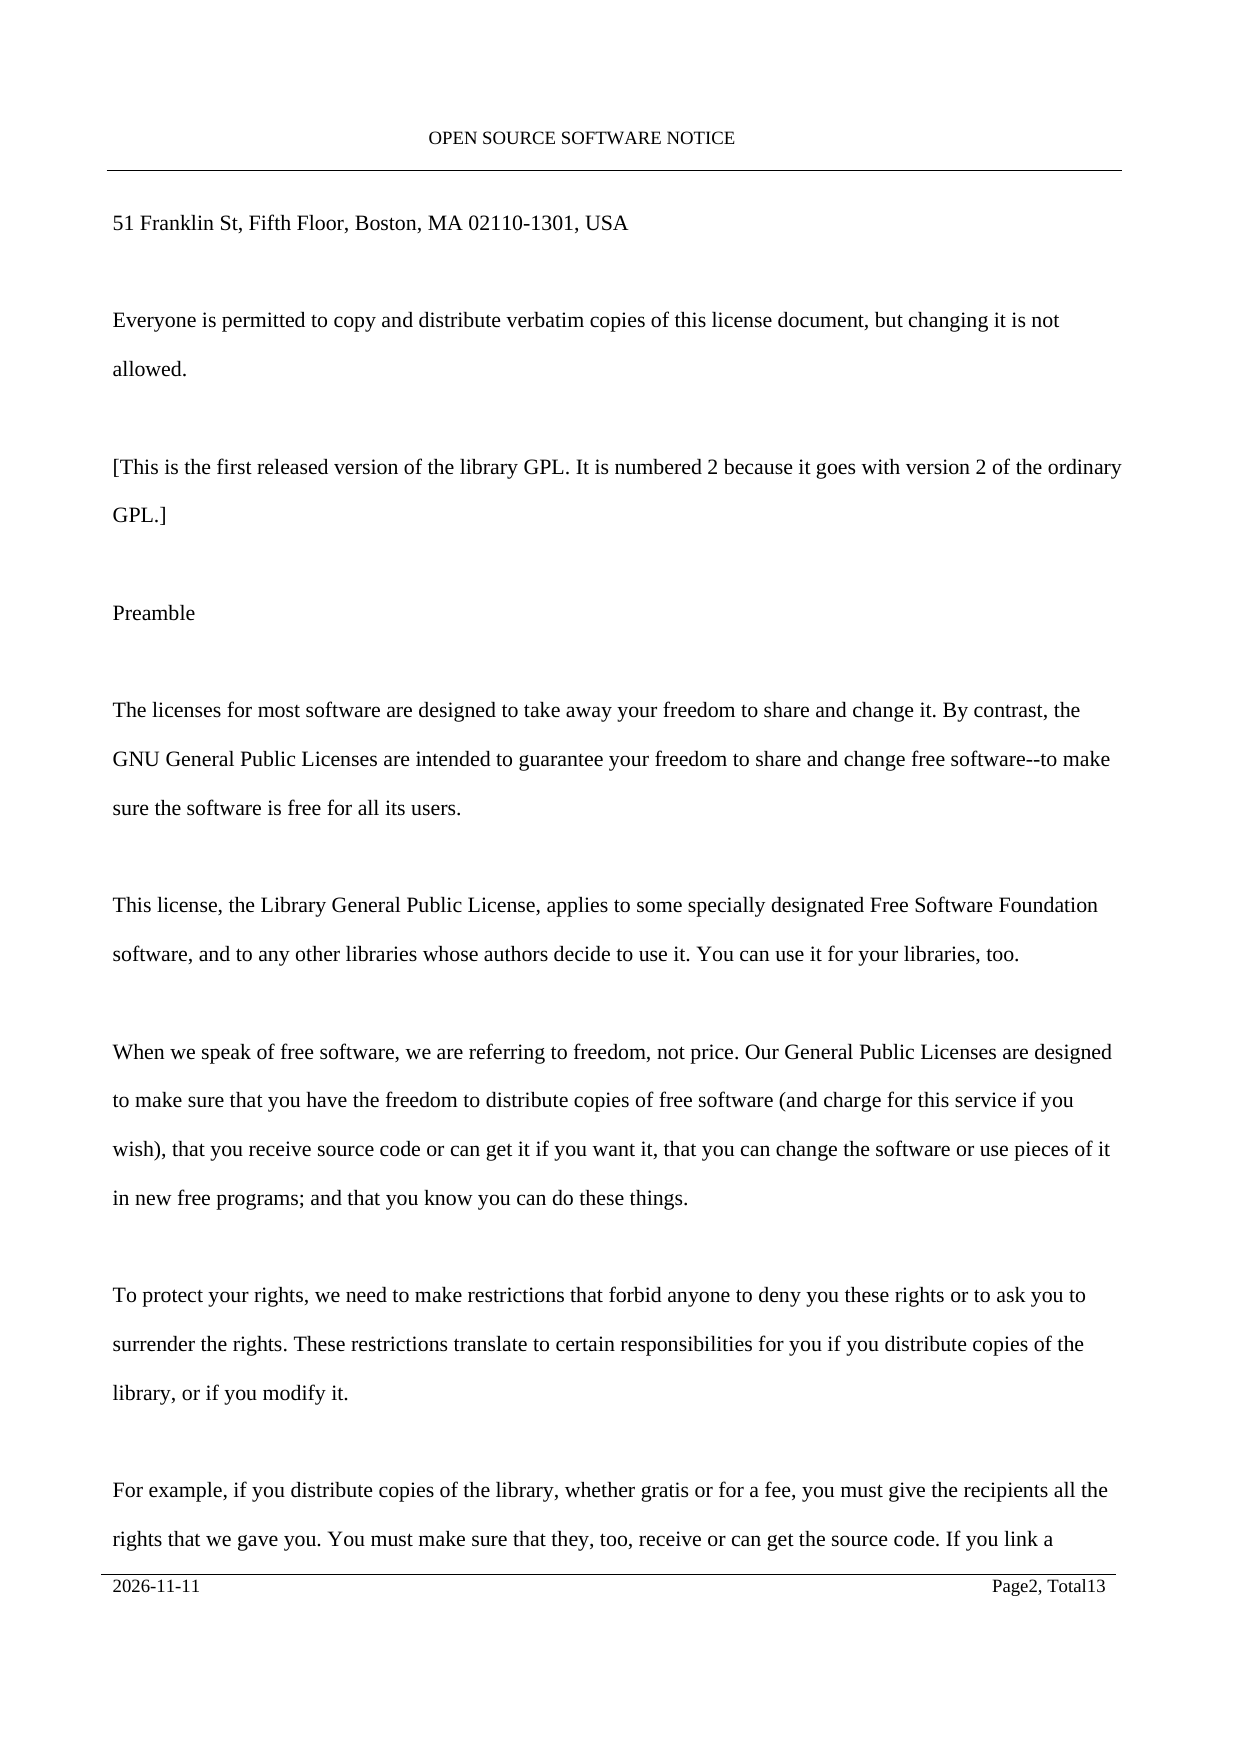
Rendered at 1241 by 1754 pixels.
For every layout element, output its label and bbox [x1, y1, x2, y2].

text [112, 206, 1128, 1555]
